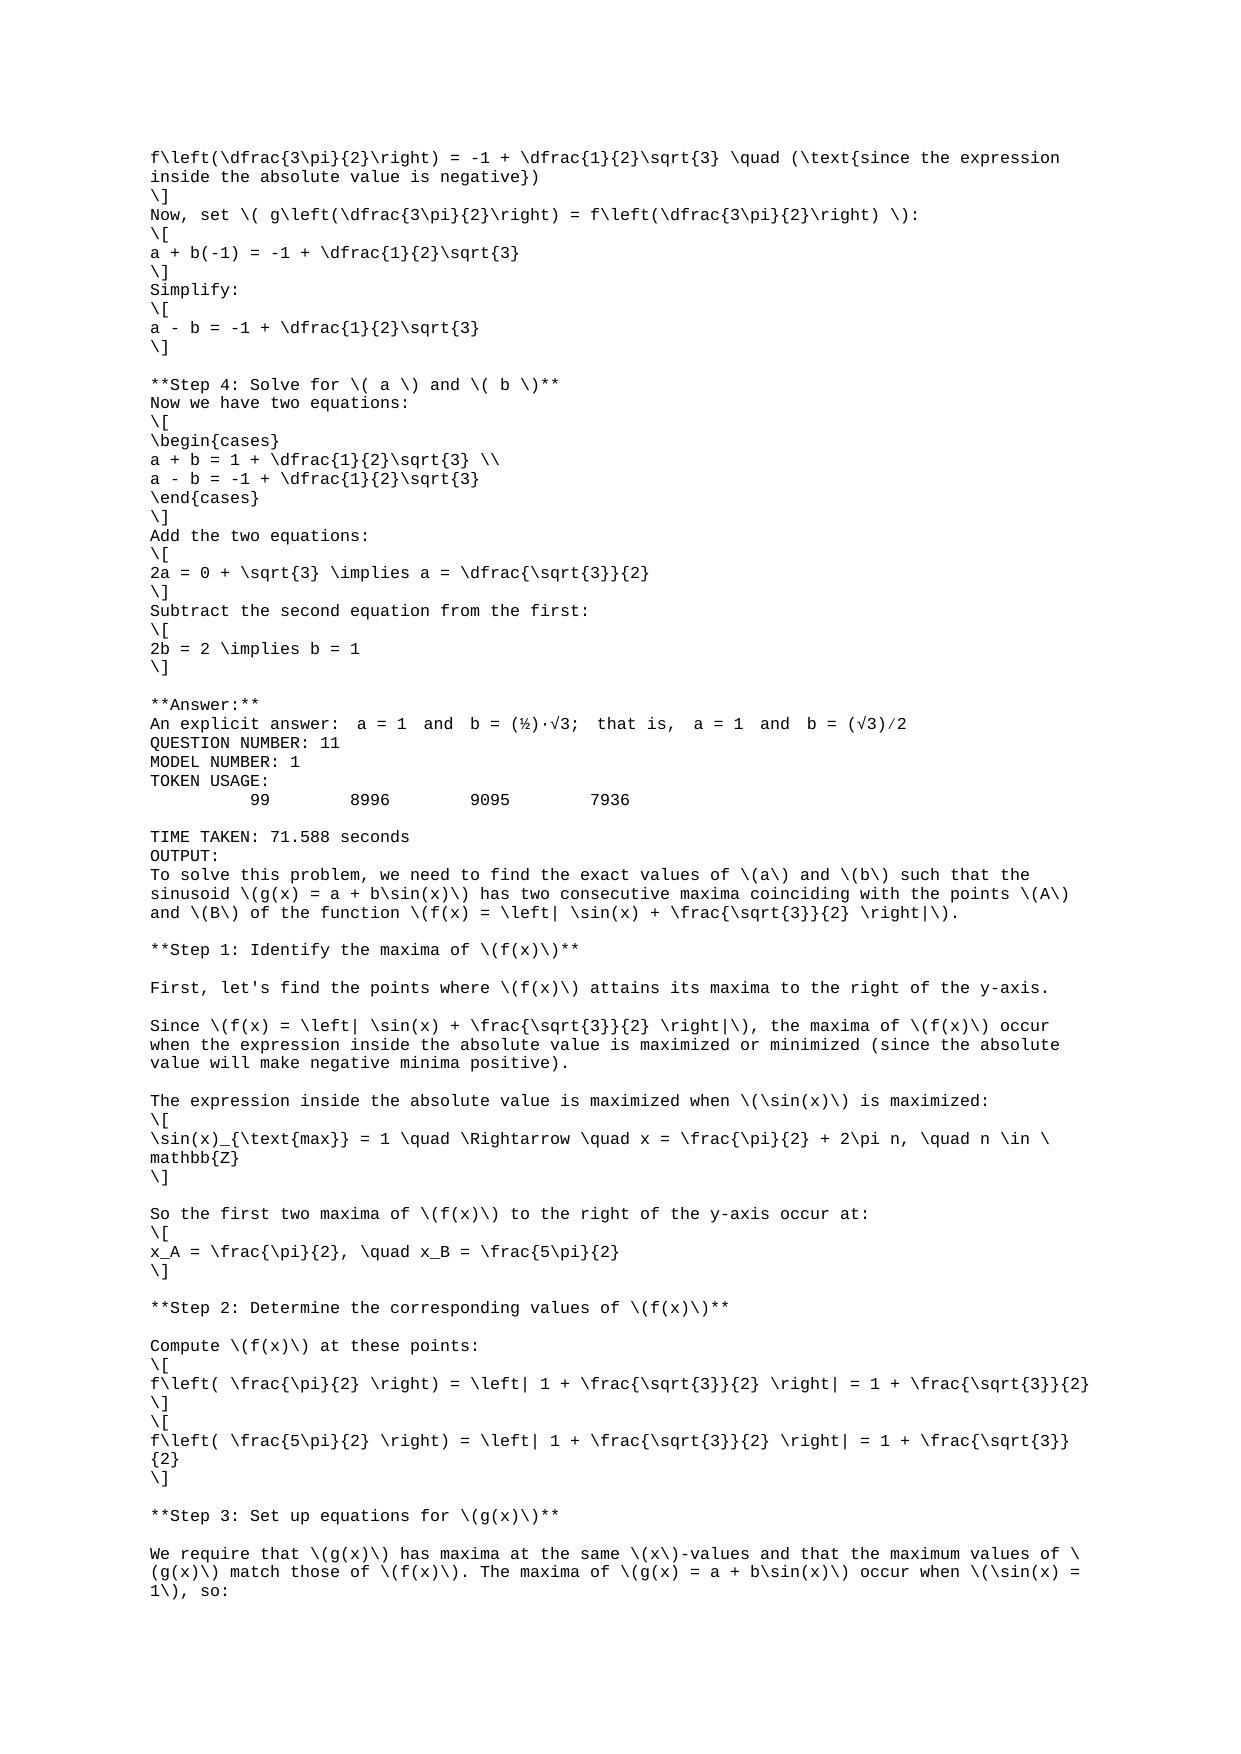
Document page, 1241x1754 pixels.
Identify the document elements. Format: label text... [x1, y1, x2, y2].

text First, let's find the points where \(f(x)\) attains its maxima to the right of the y-axis. [150, 979, 1090, 998]
text \] [150, 263, 1090, 282]
text \] [150, 1168, 1090, 1187]
text **Answer:** [150, 697, 1090, 716]
text \[ [150, 1413, 1090, 1432]
text \] [150, 659, 1090, 678]
text a + b = 1 + \dfrac{1}{2}\sqrt{3} \\ [150, 452, 1090, 471]
text **Step 3: Set up equations for \(g(x)\)** [150, 1507, 1090, 1526]
text MODEL NUMBER: 1 [150, 753, 1090, 772]
text The expression inside the absolute value is maximized when \(\sin(x)\) is maximized: [150, 1093, 1090, 1112]
text \sin(x)_{\text{max}} = 1 \quad \Rightarrow \quad x = \frac{\pi}{2} + 2\pi n, \quad n \in \mathbb{Z} [150, 1130, 1090, 1168]
text f\left(\dfrac{3\pi}{2}\right) = -1 + \dfrac{1}{2}\sqrt{3} \quad (\text{since the expression inside the absolute value is negative}) [150, 150, 1090, 188]
text **Step 4: Solve for \( a \) and \( b \)** [150, 376, 1090, 395]
text \] [150, 508, 1090, 527]
text x_A = \frac{\pi}{2}, \quad x_B = \frac{5\pi}{2} [150, 1243, 1090, 1262]
text Now, set \( g\left(\dfrac{3\pi}{2}\right) = f\left(\dfrac{3\pi}{2}\right) \): [150, 207, 1090, 225]
text Subtract the second equation from the first: [150, 602, 1090, 621]
text \[ [150, 621, 1090, 640]
text 99 8996 9095 7936 [150, 791, 1090, 810]
text TOKEN USAGE: [150, 772, 1090, 791]
text \[ [150, 301, 1090, 320]
text \[ [150, 1357, 1090, 1376]
text \end{cases} [150, 489, 1090, 508]
text \] [150, 584, 1090, 602]
text a - b = -1 + \dfrac{1}{2}\sqrt{3} [150, 471, 1090, 489]
text **Step 1: Identify the maxima of \(f(x)\)** [150, 942, 1090, 961]
text TIME TAKEN: 71.588 seconds [150, 829, 1090, 848]
text Now we have two equations: [150, 395, 1090, 414]
text a + b(-1) = -1 + \dfrac{1}{2}\sqrt{3} [150, 244, 1090, 263]
text \begin{cases} [150, 433, 1090, 452]
text Simplify: [150, 282, 1090, 301]
text a - b = -1 + \dfrac{1}{2}\sqrt{3} [150, 320, 1090, 338]
text Since \(f(x) = \left| \sin(x) + \frac{\sqrt{3}}{2} \right|\), the maxima of \(f(x)\) occur when the expression inside the absolute value is maximized or minimized (since the absolute value will make negative minima positive). [150, 1017, 1090, 1074]
text **Step 2: Determine the corresponding values of \(f(x)\)** [150, 1300, 1090, 1319]
text \[ [150, 546, 1090, 565]
text \[ [150, 225, 1090, 244]
text \] [150, 1470, 1090, 1489]
text Add the two equations: [150, 527, 1090, 546]
text QUESTION NUMBER: 11 [150, 734, 1090, 753]
text \[ [150, 1112, 1090, 1130]
text f\left( \frac{5\pi}{2} \right) = \left| 1 + \frac{\sqrt{3}}{2} \right| = 1 + \frac{\sqrt{3}}{2} [150, 1432, 1090, 1470]
text Compute \(f(x)\) at these points: [150, 1338, 1090, 1357]
text OUTPUT: [150, 848, 1090, 866]
text 2b = 2 \implies b = 1 [150, 640, 1090, 659]
text We require that \(g(x)\) has maxima at the same \(x\)-values and that the maximum values of \(g(x)\) match those of \(f(x)\). The maxima of \(g(x) = a + b\sin(x)\) occur when \(\sin(x) = 1\), so: [150, 1545, 1090, 1602]
text 2a = 0 + \sqrt{3} \implies a = \dfrac{\sqrt{3}}{2} [150, 565, 1090, 584]
text An explicit answer: a = 1 and b = (½)·√3; that is, a = 1 and b = (√3)⁄2 [150, 716, 1090, 734]
text So the first two maxima of \(f(x)\) to the right of the y-axis occur at: [150, 1206, 1090, 1225]
text \] [150, 188, 1090, 207]
text \[ [150, 1225, 1090, 1243]
text \] [150, 1262, 1090, 1281]
text To solve this problem, we need to find the exact values of \(a\) and \(b\) such that the sinusoid \(g(x) = a + b\sin(x)\) has two consecutive maxima coinciding with the points \(A\) and \(B\) of the function \(f(x) = \left| \sin(x) + \frac{\sqrt{3}}{2} \right|\). [150, 866, 1090, 923]
text \] [150, 338, 1090, 357]
text \] [150, 1394, 1090, 1413]
text f\left( \frac{\pi}{2} \right) = \left| 1 + \frac{\sqrt{3}}{2} \right| = 1 + \frac{\sqrt{3}}{2} [150, 1376, 1090, 1394]
text \[ [150, 414, 1090, 433]
